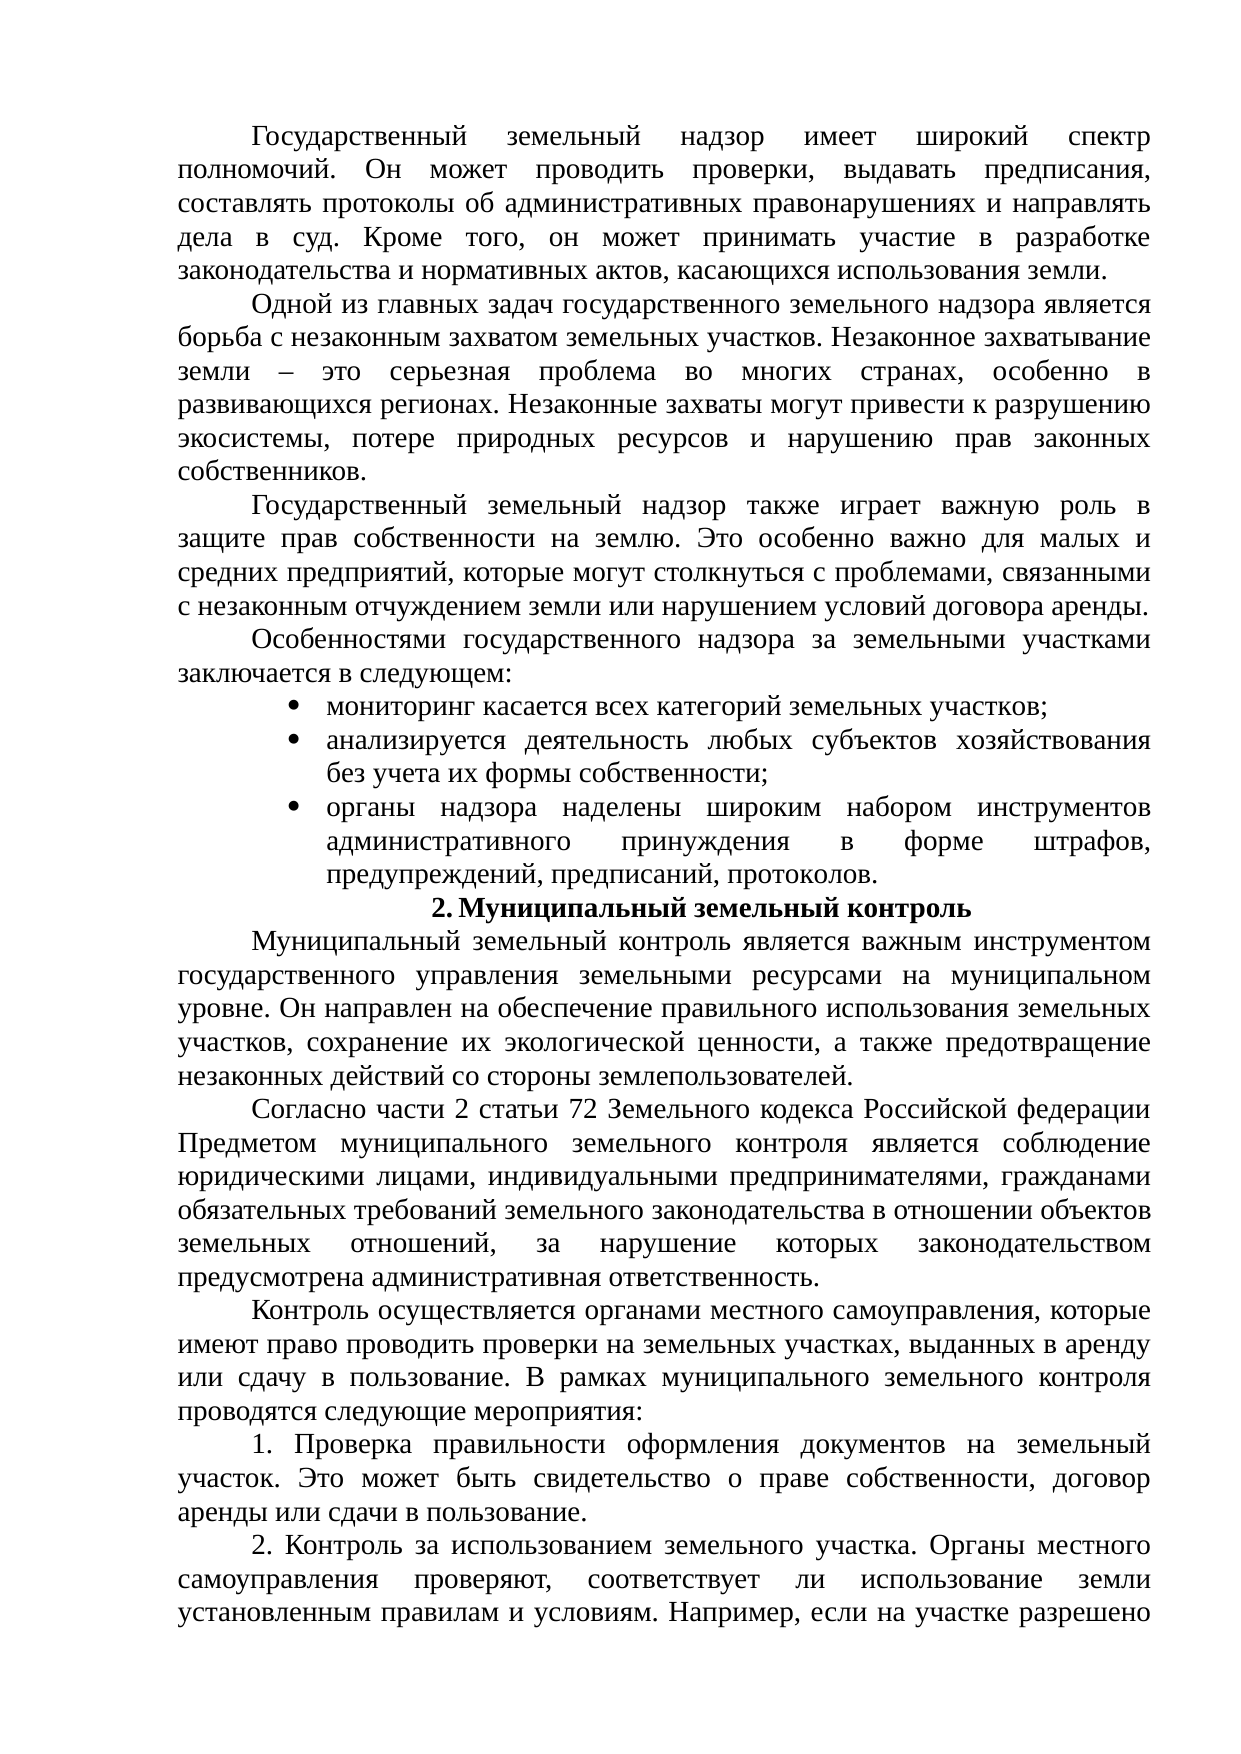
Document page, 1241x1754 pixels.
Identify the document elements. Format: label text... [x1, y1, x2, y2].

list органы надзора наделены широким набором инструментов административного принуждения в форме штрафов, предупреждений, предписаний, протоколов. [288, 789, 1152, 890]
text Особенностями государственного надзора за земельными участками заключается в следующем: [177, 621, 1152, 688]
text Государственный земельный надзор имеет широкий спектр полномочий. Он может проводить проверки, выдавать предписания, составлять протоколы об административных правонарушениях и направлять дела в суд. Кроме того, он может принимать участие в разработке законодательства и нормативных актов, касающихся использования земли. [177, 118, 1152, 286]
text Согласно части 2 статьи 72 Земельного кодекса Российской федерации Предметом муниципального земельного контроля является соблюдение юридическими лицами, индивидуальными предпринимателями, гражданами обязательных требований земельного законодательства в отношении объектов земельных отношений, за нарушение которых законодательством предусмотрена административная ответственность. [177, 1091, 1152, 1292]
text 2. Муниципальный земельный контроль [177, 890, 1152, 923]
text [177, 1527, 1152, 1628]
text Муниципальный земельный контроль является важным инструментом государственного управления земельными ресурсами на муниципальном уровне. Он направлен на обеспечение правильного использования земельных участков, сохранение их экологической ценности, а также предотвращение незаконных действий со стороны землепользователей. [177, 923, 1152, 1091]
list мониторинг касается всех категорий земельных участков; [288, 688, 1152, 722]
text 1. Проверка правильности оформления документов на земельный участок. Это может быть свидетельство о праве собственности, договор аренды или сдачи в пользование. [177, 1427, 1152, 1527]
list анализируется деятельность любых субъектов хозяйствования без учета их формы собственности; [288, 722, 1152, 789]
text Государственный земельный надзор также играет важную роль в защите прав собственности на землю. Это особенно важно для малых и средних предприятий, которые могут столкнуться с проблемами, связанными с незаконным отчуждением земли или нарушением условий договора аренды. [177, 487, 1152, 621]
text Контроль осуществляется органами местного самоуправления, которые имеют право проводить проверки на земельных участках, выданных в аренду или сдачу в пользование. В рамках муниципального земельного контроля проводятся следующие мероприятия: [177, 1292, 1152, 1427]
text Одной из главных задач государственного земельного надзора является борьба с незаконным захватом земельных участков. Незаконное захватывание земли – это серьезная проблема во многих странах, особенно в развивающихся регионах. Незаконные захваты могут привести к разрушению экосистемы, потере природных ресурсов и нарушению прав законных собственников. [177, 286, 1152, 487]
